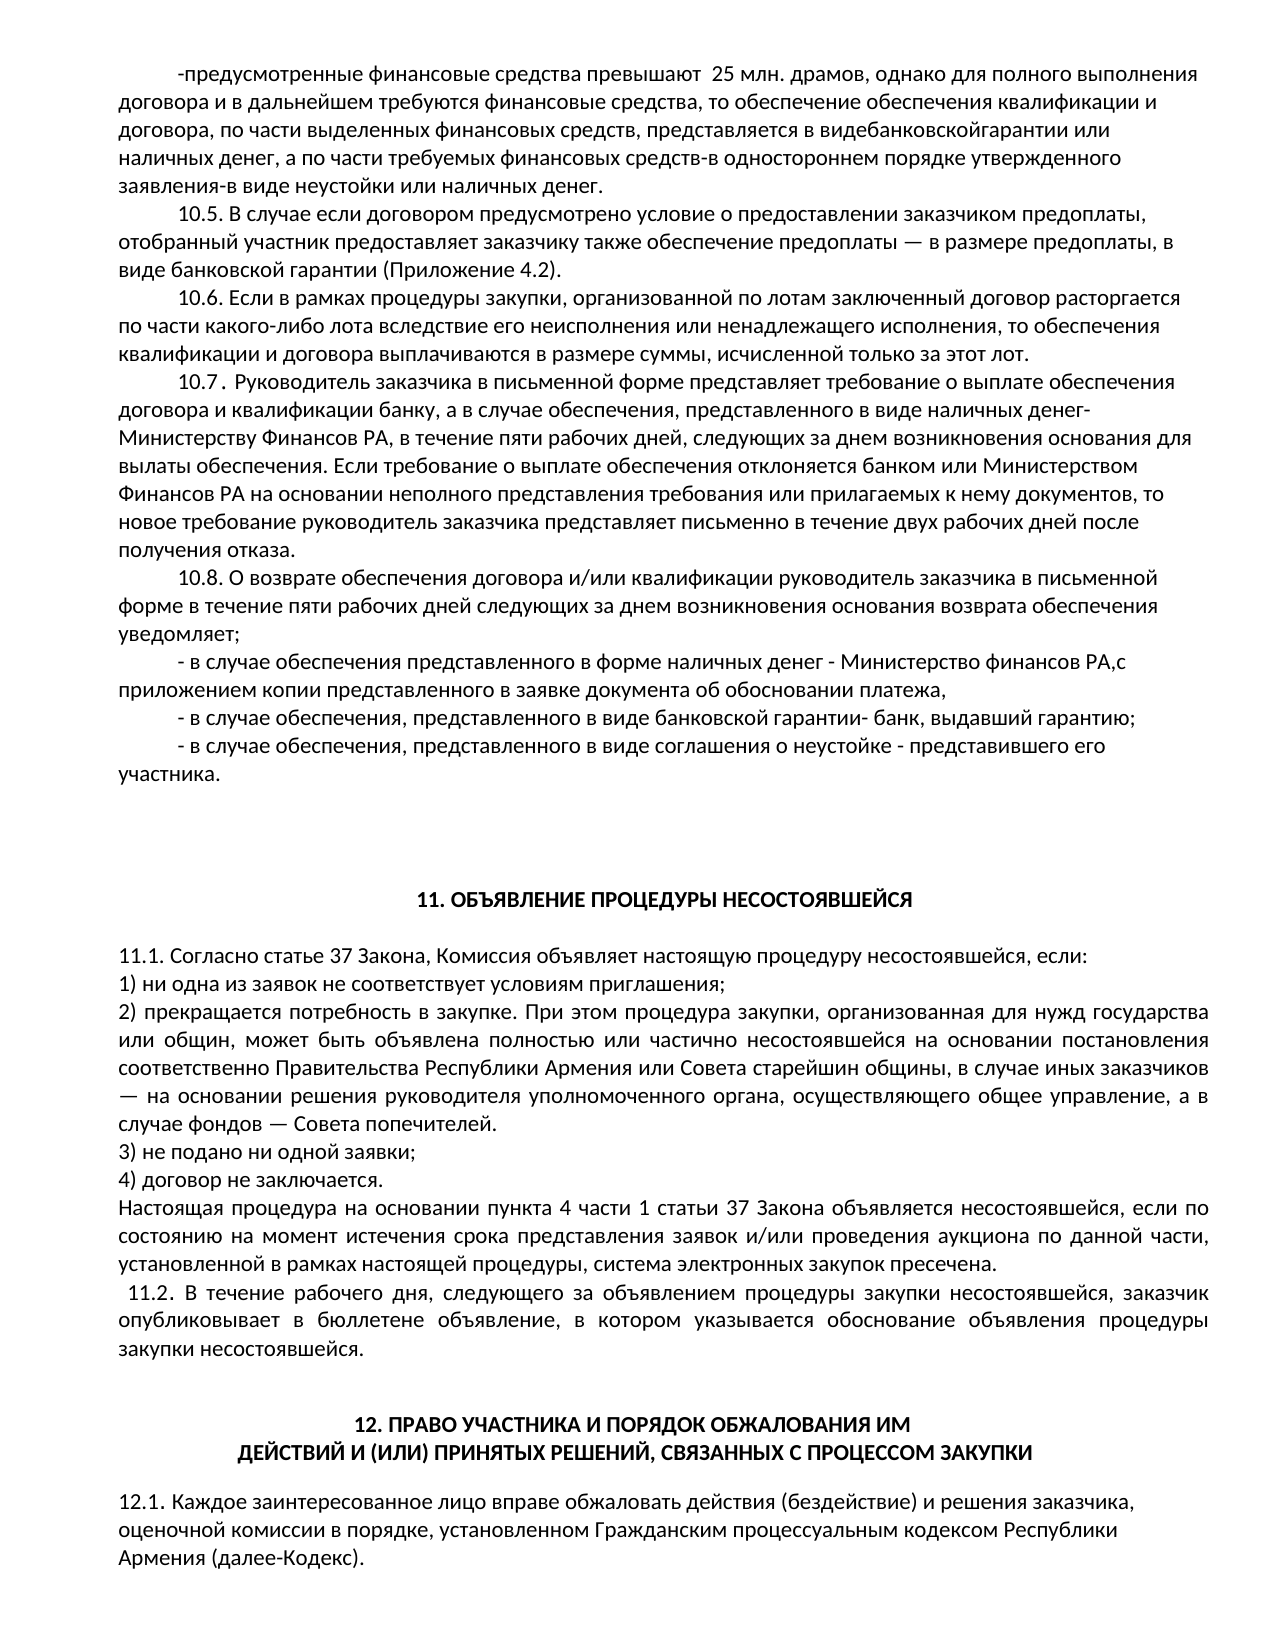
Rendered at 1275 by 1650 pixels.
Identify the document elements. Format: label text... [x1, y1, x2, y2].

text - в случае обеспечения, представленного в виде банковской гарантии- банк, выдавший гарантию; [118, 703, 1211, 732]
text 11. ОБЪЯВЛЕНИЕ ПРОЦЕДУРЫ НЕСОСТОЯВШЕЙСЯ [118, 885, 1211, 913]
text 4) договор не заключается. [118, 1166, 1211, 1193]
text - в случае обеспечения представленного в форме наличных денег - Министерство финансов РА,с приложением копии представленного в заявке документа об обосновании платежа, [118, 647, 1211, 703]
text Настоящая процедура на основании пункта 4 части 1 статьи 37 Закона объявляется несостоявшейся, если по состоянию на момент истечения срока представления заявок и/или проведения аукциона по данной части, установленной в рамках настоящей процедуры, система электронных закупок пресечена. [118, 1193, 1211, 1278]
text 10.7․ Руководитель заказчика в письменной форме представляет требование о выплате обеспечения договора и квалификации банку, а в случае обеспечения, представленного в виде наличных денег- Министерству Финансов РА, в течение пяти рабочих дней, следующих за днем возникновения основания для вылаты обеспечения. Если требование о выплате обеспечения отклоняется банком или Министерством Финансов РА на основании неполного представления требования или прилагаемых к нему документов, то новое требование руководитель заказчика представляет письменно в течение двух рабочих дней после получения отказа. [118, 367, 1211, 563]
text - в случае обеспечения, представленного в виде соглашения о неустойке - представившего его участника. [118, 732, 1211, 788]
text 3) не подано ни одной заявки; [118, 1137, 1211, 1166]
text -предусмотренные финансовые средства превышают 25 млн. драмов, однако для полного выполнения договора и в дальнейшем требуются финансовые средства, то обеспечение обеспечения квалификации и договора, по части выделенных финансовых средств, представляется в видебанковскойгарантии или наличных денег, а по части требуемых финансовых средств-в одностороннем порядке утвержденного заявления-в виде неустойки или наличных денег. [118, 59, 1211, 199]
text 10.5. В случае если договором предусмотрено условие о предоставлении заказчиком предоплаты, отобранный участник предоставляет заказчику также обеспечение предоплаты — в размере предоплаты, в виде банковской гарантии (Приложение 4.2). [118, 199, 1211, 283]
text 12. ПРАВО УЧАСТНИКА И ПОРЯДОК ОБЖАЛОВАНИЯ ИМ ДЕЙСТВИЙ И (ИЛИ) ПРИНЯТЫХ РЕШЕНИЙ, СВЯЗАННЫХ С ПРОЦЕССОМ ЗАКУПКИ [118, 1411, 1152, 1467]
text 11.2․ В течение рабочего дня, следующего за объявлением процедуры закупки несостоявшейся, заказчик опубликовывает в бюллетене объявление, в котором указывается обоснование объявления процедуры закупки несостоявшейся. [118, 1278, 1211, 1362]
text 11.1. Согласно статье 37 Закона, Комиссия объявляет настоящую процедуру несостоявшейся, если: [118, 941, 1211, 969]
text 12.1․ Каждое заинтересованное лицо вправе обжаловать действия (бездействие) и решения заказчика, оценочной комиссии в порядке, установленном Гражданским процессуальным кодексом Республики Армения (далее-Кодекс). [118, 1487, 1211, 1571]
text 1) ни одна из заявок не соответствует условиям приглашения; [118, 969, 1211, 997]
text 10.6. Если в рамках процедуры закупки, организованной по лотам заключенный договор расторгается по части какого-либо лота вследствие его неисполнения или ненадлежащего исполнения, то обеспечения квалификации и договора выплачиваются в размере суммы, исчисленной только за этот лот. [118, 283, 1211, 367]
text 10.8. О возврате обеспечения договора и/или квалификации руководитель заказчика в письменной форме в течение пяти рабочих дней следующих за днем возникновения основания возврата обеспечения уведомляет; [118, 563, 1211, 647]
text 2) прекращается потребность в закупке. При этом процедура закупки, организованная для нужд государства или общин, может быть объявлена полностью или частично несостоявшейся на основании постановления соответственно Правительства Республики Армения или Совета старейшин общины, в случае иных заказчиков — на основании решения руководителя уполномоченного органа, осуществляющего общее управление, а в случае фондов — Совета попечителей. [118, 997, 1211, 1137]
